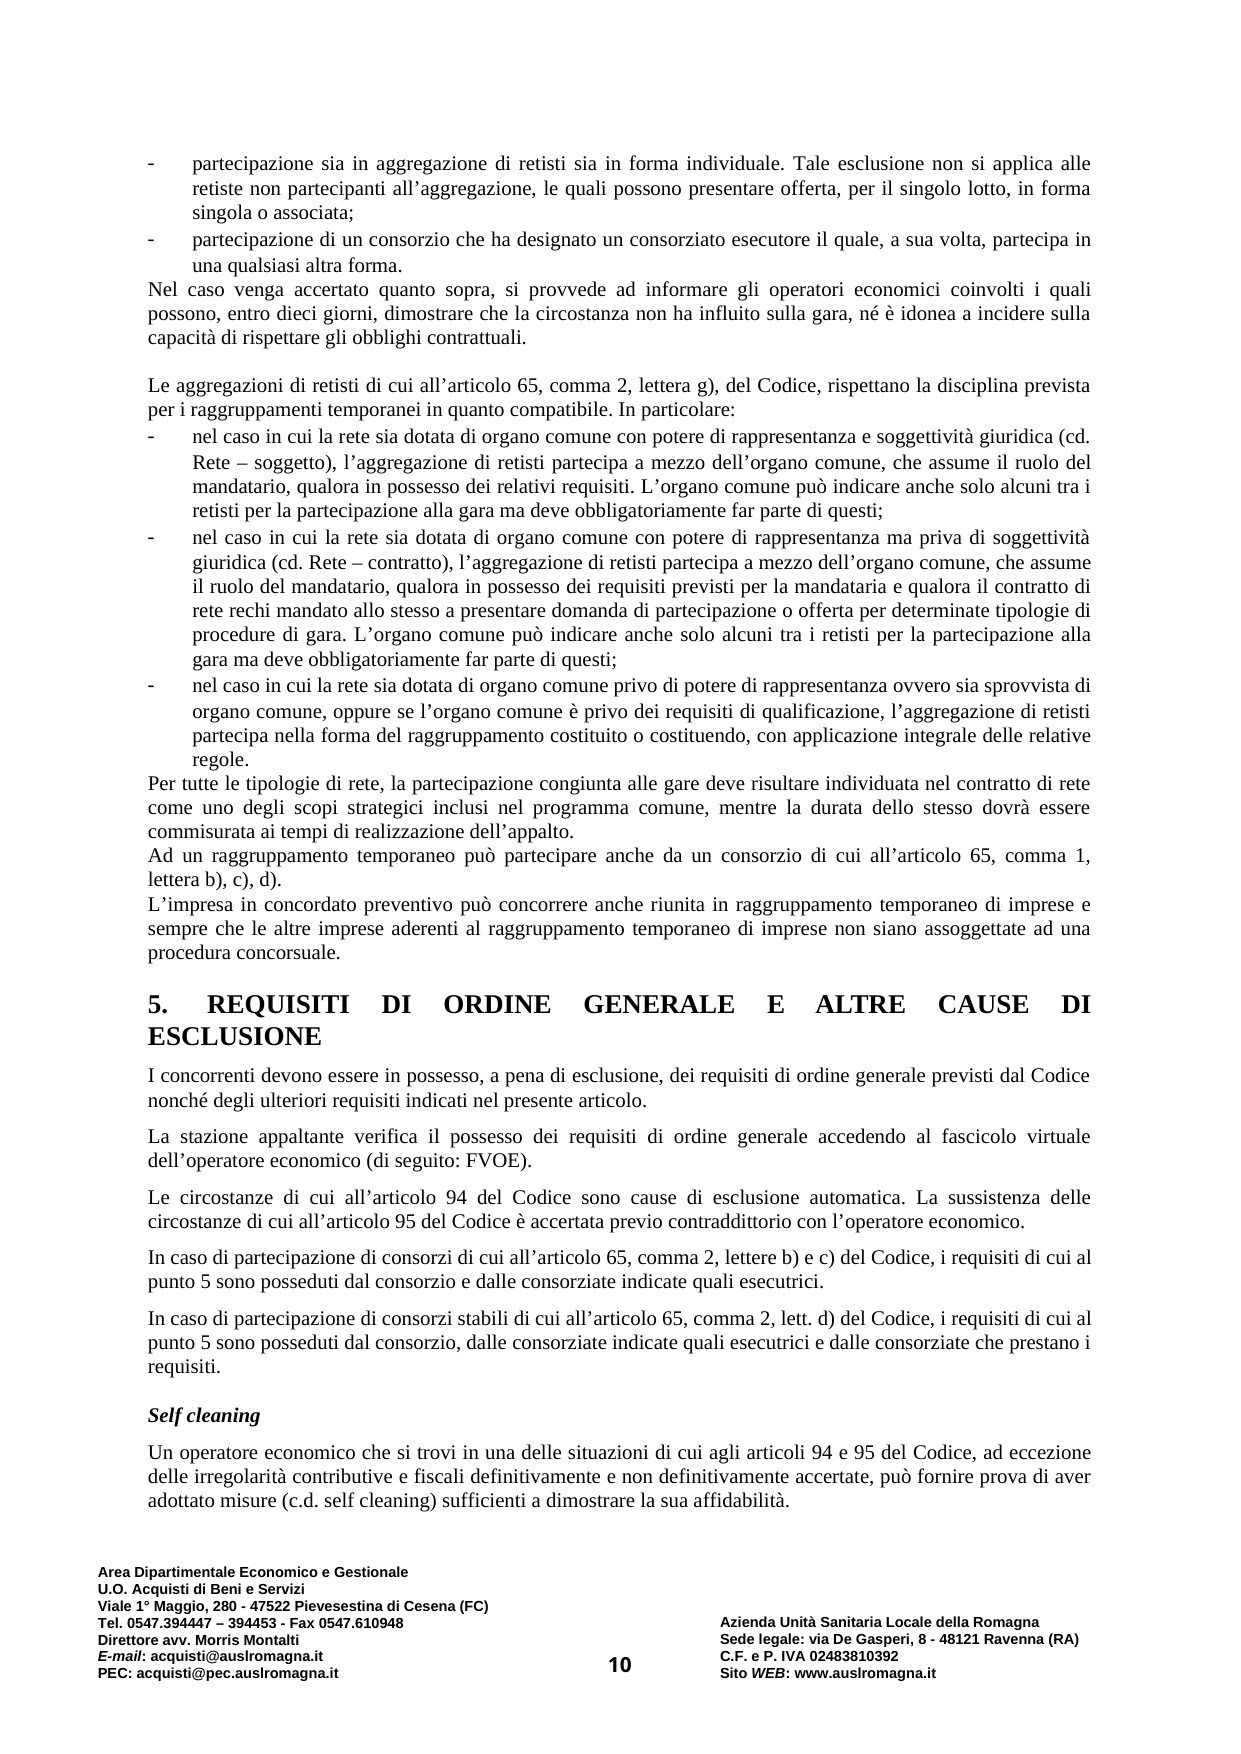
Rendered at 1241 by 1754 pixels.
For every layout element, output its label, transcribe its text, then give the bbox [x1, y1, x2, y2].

text Un operatore economico che si trovi in una delle situazioni di cui agli articoli 94 e 95 del Codice, ad eccezione delle irregolarità contributive e fiscali definitivamente e non definitivamente accertate, può fornire prova di aver adottato misure (c.d. self cleaning) sufficienti a dimostrare la sua affidabilità. [148, 1440, 1092, 1512]
text Nel caso venga accertato quanto sopra, si provvede ad informare gli operatori economici coinvolti i quali possono, entro dieci giorni, dimostrare che la circostanza non ha influito sulla gara, né è idonea a incidere sulla capacità di rispettare gli obblighi contrattuali. [148, 277, 1092, 349]
text In caso di partecipazione di consorzi stabili di cui all’articolo 65, comma 2, lett. d) del Codice, i requisiti di cui al punto 5 sono posseduti dal consorzio, dalle consorziate indicate quali esecutrici e dalle consorziate che prestano i requisiti. [148, 1306, 1092, 1378]
text L’impresa in concordato preventivo può concorrere anche riunita in raggruppamento temporaneo di imprese e sempre che le altre imprese aderenti al raggruppamento temporaneo di imprese non siano assoggettate ad una procedura concorsuale. [148, 891, 1092, 964]
text Self cleaning [148, 1403, 1092, 1427]
list nel caso in cui la rete sia dotata di organo comune con potere di rappresentanza ma priva di soggettività giuridica (cd. Rete – contratto), l’aggregazione di retisti partecipa a mezzo dell’organo comune, che assume il ruolo del mandatario, qualora in possesso dei requisiti previsti per la mandataria e qualora il contratto di rete rechi mandato allo stesso a presentare domanda di partecipazione o offerta per determinate tipologie di procedure di gara. L’organo comune può indicare anche solo alcuni tra i retisti per la partecipazione alla gara ma deve obbligatoriamente far parte di questi; [148, 522, 1092, 671]
list nel caso in cui la rete sia dotata di organo comune con potere di rappresentanza e soggettività giuridica (cd. Rete – soggetto), l’aggregazione di retisti partecipa a mezzo dell’organo comune, che assume il ruolo del mandatario, qualora in possesso dei relativi requisiti. L’organo comune può indicare anche solo alcuni tra i retisti per la partecipazione alla gara ma deve obbligatoriamente far parte di questi; [148, 421, 1092, 522]
text In caso di partecipazione di consorzi di cui all’articolo 65, comma 2, lettere b) e c) del Codice, i requisiti di cui al punto 5 sono posseduti dal consorzio e dalle consorziate indicate quali esecutrici. [148, 1245, 1092, 1293]
list partecipazione di un consorzio che ha designato un consorziato esecutore il quale, a sua volta, partecipa in una qualsiasi altra forma. [148, 224, 1092, 277]
text Le circostanze di cui all’articolo 94 del Codice sono cause di esclusione automatica. La sussistenza delle circostanze di cui all’articolo 95 del Codice è accertata previo contraddittorio con l’operatore economico. [148, 1185, 1092, 1233]
text Ad un raggruppamento temporaneo può partecipare anche da un consorzio di cui all’articolo 65, comma 1, lettera b), c), d). [148, 843, 1092, 891]
text Per tutte le tipologie di rete, la partecipazione congiunta alle gare deve risultare individuata nel contratto di rete come uno degli scopi strategici inclusi nel programma comune, mentre la durata dello stesso dovrà essere commisurata ai tempi di realizzazione dell’appalto. [148, 771, 1092, 843]
list partecipazione sia in aggregazione di retisti sia in forma individuale. Tale esclusione non si applica alle retiste non partecipanti all’aggregazione, le quali possono presentare offerta, per il singolo lotto, in forma singola o associata; [148, 148, 1092, 224]
text La stazione appaltante verifica il possesso dei requisiti di ordine generale accedendo al fascicolo virtuale dell’operatore economico (di seguito: FVOE). [148, 1124, 1092, 1172]
list nel caso in cui la rete sia dotata di organo comune privo di potere di rappresentanza ovvero sia sprovvista di organo comune, oppure se l’organo comune è privo dei requisiti di qualificazione, l’aggregazione di retisti partecipa nella forma del raggruppamento costituito o costituendo, con applicazione integrale delle relative regole. [148, 671, 1092, 771]
text Le aggregazioni di retisti di cui all’articolo 65, comma 2, lettera g), del Codice, rispettano la disciplina prevista per i raggruppamenti temporanei in quanto compatibile. In particolare: [148, 373, 1092, 421]
title 5. REQUISITI DI ORDINE GENERALE E ALTRE CAUSE DI ESCLUSIONE [148, 989, 1092, 1051]
text I concorrenti devono essere in possesso, a pena di esclusione, dei requisiti di ordine generale previsti dal Codice nonché degli ulteriori requisiti indicati nel presente articolo. [148, 1063, 1092, 1112]
